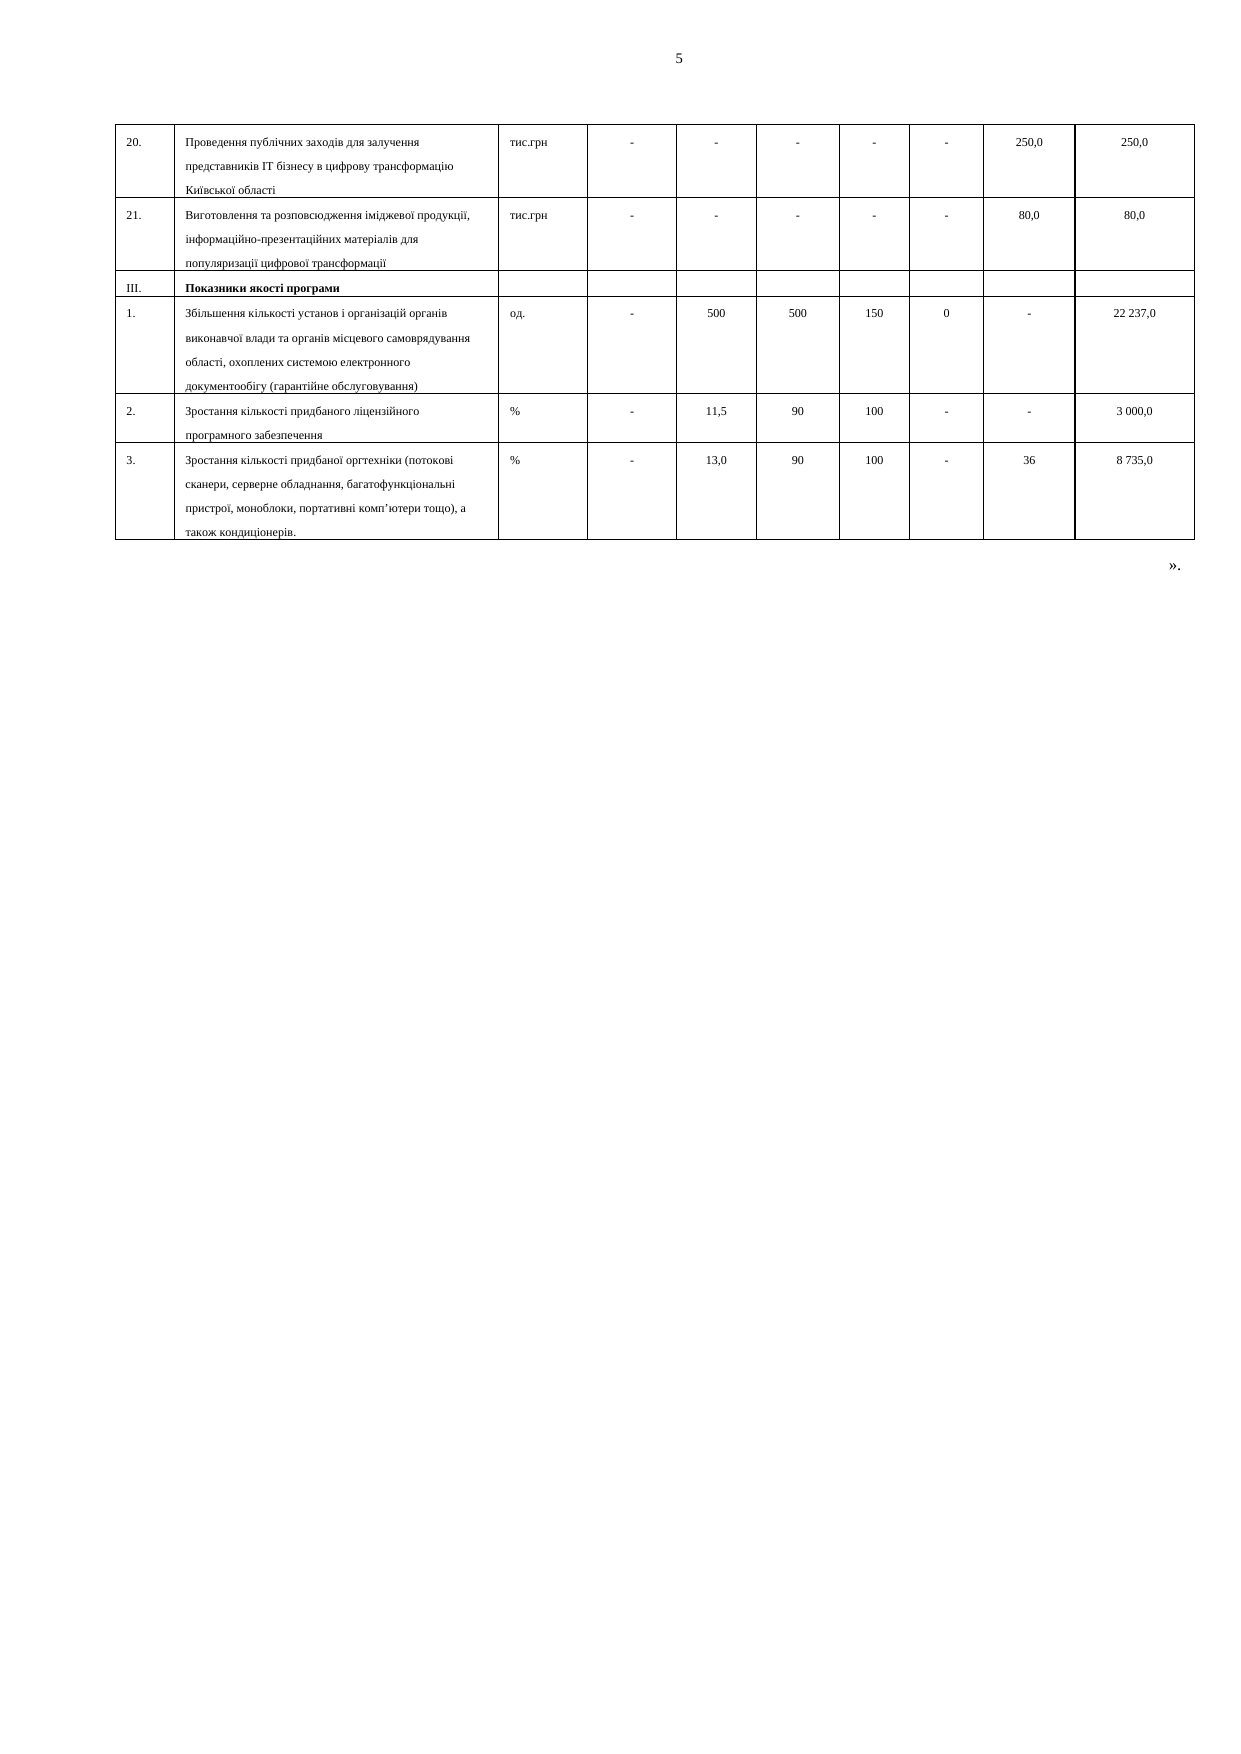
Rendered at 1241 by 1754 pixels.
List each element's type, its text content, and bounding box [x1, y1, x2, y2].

table_cell 100 [840, 394, 909, 442]
table_cell [840, 271, 909, 296]
table_cell Проведення публічних заходів для залучення представників ІТ бізнесу в цифрову трансформацію Київської області [175, 125, 498, 197]
table_cell - [588, 394, 676, 442]
table_cell Показники якості програми [175, 271, 498, 296]
table_cell - [840, 198, 909, 270]
table_cell 80,0 [984, 198, 1074, 270]
table_cell 250,0 [1076, 125, 1194, 197]
table_cell 150 [840, 297, 909, 393]
table_cell ІІІ. [116, 271, 174, 296]
table_cell Зростання кількості придбаного ліцензійного програмного забезпечення [175, 394, 498, 442]
table_cell 3. [116, 443, 174, 539]
table_cell 500 [757, 297, 839, 393]
table_cell од. [499, 297, 587, 393]
table_cell - [984, 394, 1074, 442]
table_cell [984, 271, 1074, 296]
table_cell 100 [840, 443, 909, 539]
table_cell [1076, 271, 1194, 296]
table_cell 36 [984, 443, 1074, 539]
table_cell [499, 271, 587, 296]
text ». [177, 540, 1181, 574]
table_cell 20. [116, 125, 174, 197]
table_cell 21. [116, 198, 174, 270]
table_cell % [499, 394, 587, 442]
table_cell - [588, 198, 676, 270]
table_cell - [588, 125, 676, 197]
table_cell 3 000,0 [1076, 394, 1194, 442]
table_cell - [588, 443, 676, 539]
table_cell [677, 271, 756, 296]
table_cell - [910, 443, 983, 539]
table_cell - [910, 125, 983, 197]
table_cell 22 237,0 [1076, 297, 1194, 393]
table_cell - [588, 297, 676, 393]
table_cell тис.грн [499, 125, 587, 197]
table_cell - [910, 394, 983, 442]
table_cell 250,0 [984, 125, 1074, 197]
table_cell 90 [757, 443, 839, 539]
table_cell 1. [116, 297, 174, 393]
table_cell - [757, 125, 839, 197]
table_cell - [677, 198, 756, 270]
table_cell [757, 271, 839, 296]
table_cell 8 735,0 [1076, 443, 1194, 539]
table_cell 500 [677, 297, 756, 393]
table_cell Виготовлення та розповсюдження іміджевої продукції, інформаційно-презентаційних матеріалів для популяризації цифрової трансформації [175, 198, 498, 270]
table_cell - [910, 198, 983, 270]
table_cell 0 [910, 297, 983, 393]
table_cell 80,0 [1076, 198, 1194, 270]
table_cell - [984, 297, 1074, 393]
table_cell - [677, 125, 756, 197]
table_cell - [757, 198, 839, 270]
table_cell Зростання кількості придбаної оргтехніки (потокові сканери, серверне обладнання, багатофункціональні пристрої, моноблоки, портативні комп’ютери тощо), а також кондиціонерів. [175, 443, 498, 539]
table_cell тис.грн [499, 198, 587, 270]
table_cell Збільшення кількості установ і організацій органів виконавчої влади та органів місцевого самоврядування області, охоплених системою електронного документообігу (гарантійне обслуговування) [175, 297, 498, 393]
table_cell - [840, 125, 909, 197]
table_cell [910, 271, 983, 296]
table_cell 2. [116, 394, 174, 442]
table_cell 90 [757, 394, 839, 442]
table_cell 11,5 [677, 394, 756, 442]
table_cell % [499, 443, 587, 539]
table_cell [588, 271, 676, 296]
table_cell 13,0 [677, 443, 756, 539]
